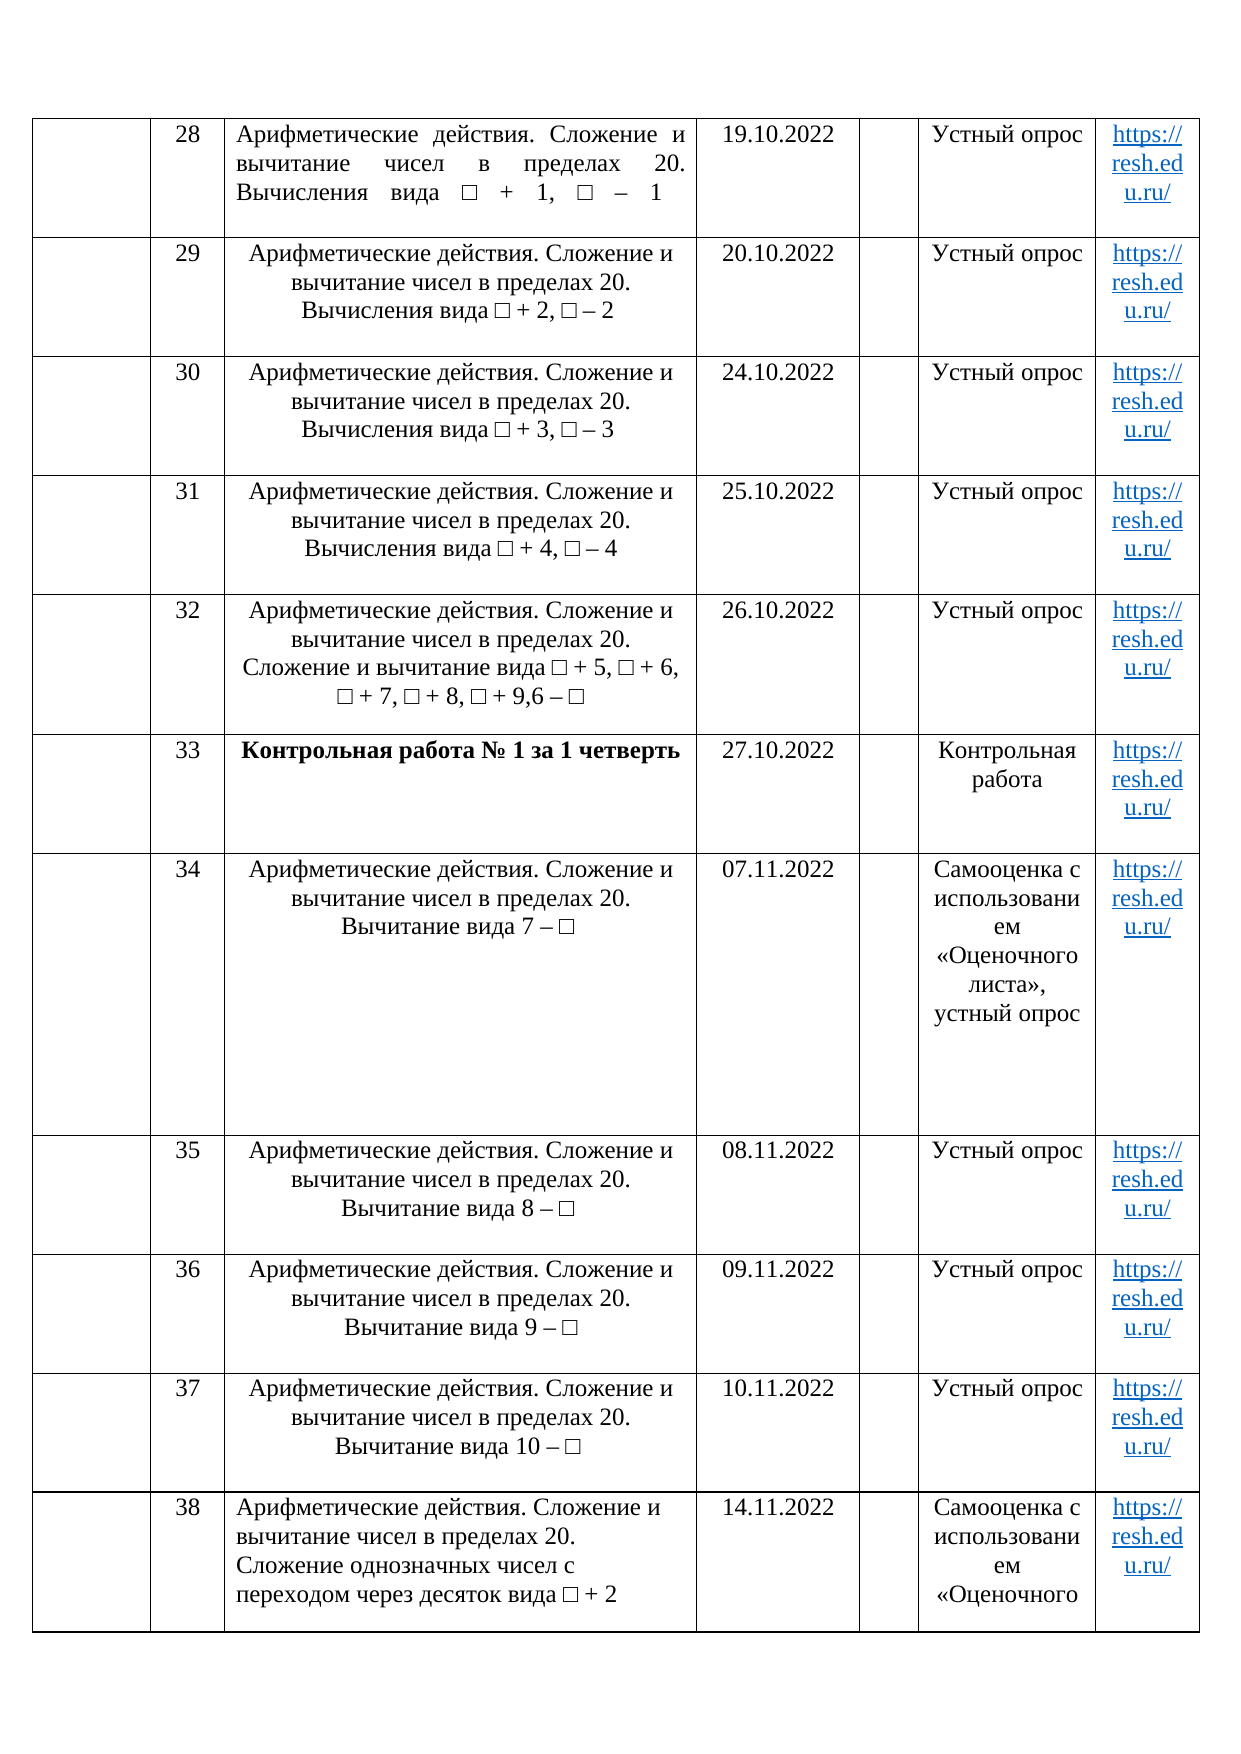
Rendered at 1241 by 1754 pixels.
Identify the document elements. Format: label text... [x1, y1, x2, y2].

table_cell https://resh.edu.ru/ [1096, 735, 1199, 853]
table_cell 32 [151, 595, 224, 734]
table_cell 33 [151, 735, 224, 853]
table_cell https://resh.edu.ru/ [1096, 119, 1199, 237]
table_cell [33, 238, 150, 356]
table_cell Арифметические действия. Сложение и вычитание чисел в пределах 20. Вычитание вида 7 – □ [225, 854, 696, 1134]
table_cell [33, 595, 150, 734]
table_cell https://resh.edu.ru/ [1096, 1136, 1199, 1253]
table_cell https://resh.edu.ru/ [1096, 238, 1199, 356]
table_cell Устный опрос [919, 357, 1095, 475]
table_cell 10.11.2022 [697, 1374, 859, 1491]
table_cell [860, 238, 918, 356]
table_cell [33, 1374, 150, 1491]
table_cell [1096, 1493, 1199, 1631]
table_cell [860, 1493, 918, 1631]
table_cell 30 [151, 357, 224, 475]
table_cell 36 [151, 1255, 224, 1372]
table_cell 27.10.2022 [697, 735, 859, 853]
table_cell 19.10.2022 [697, 119, 859, 237]
table_cell Арифметические действия. Сложение и вычитание чисел в пределах 20. Вычитание вида 9 – □ [225, 1255, 696, 1372]
table_cell 31 [151, 476, 224, 594]
table_cell Арифметические действия. Сложение и вычитание чисел в пределах 20. Вычитание вида 8 – □ [225, 1136, 696, 1253]
table_cell https://resh.edu.ru/ [1096, 1255, 1199, 1372]
table_cell Устный опрос [919, 119, 1095, 237]
table_cell 28 [151, 119, 224, 237]
table_cell 26.10.2022 [697, 595, 859, 734]
table_cell 20.10.2022 [697, 238, 859, 356]
table_cell [33, 735, 150, 853]
table_cell [33, 357, 150, 475]
table_cell 08.11.2022 [697, 1136, 859, 1253]
table_cell Арифметические действия. Сложение и вычитание чисел в пределах 20. Вычисления вида □ + 2, □ – 2 [225, 238, 696, 356]
table_cell Арифметические действия. Сложение и вычитание чисел в пределах 20. Вычитание вида 10 – □ [225, 1374, 696, 1491]
table_cell Устный опрос [919, 476, 1095, 594]
table_cell https://resh.edu.ru/ [1096, 476, 1199, 594]
table_cell https://resh.edu.ru/ [1096, 854, 1199, 1134]
table_cell [860, 595, 918, 734]
table_cell [33, 1493, 150, 1631]
table_cell [860, 1374, 918, 1491]
table_cell [33, 1255, 150, 1372]
table_cell Контрольная работа № 1 за 1 четверть [225, 735, 696, 853]
table_cell Арифметические действия. Сложение и вычитание чисел в пределах 20. Сложение и вычитание вида □ + 5, □ + 6, □ + 7, □ + 8, □ + 9,6 – □ [225, 595, 696, 734]
table_cell 14.11.2022 [697, 1493, 859, 1631]
table_cell 35 [151, 1136, 224, 1253]
table_cell Арифметические действия. Сложение и вычитание чисел в пределах 20. Вычисления вида □ + 3, □ – 3 [225, 357, 696, 475]
table_cell Устный опрос [919, 1374, 1095, 1491]
table_cell 09.11.2022 [697, 1255, 859, 1372]
table_cell Арифметические действия. Сложение и вычитание чисел в пределах 20. Вычисления вида □ + 1, □ – 1 [225, 119, 696, 237]
table_cell Устный опрос [919, 595, 1095, 734]
table_cell Самооценка с использованием «Оценочного листа», устный опрос [919, 854, 1095, 1134]
table_cell Арифметические действия. Сложение и вычитание чисел в пределах 20. Вычисления вида □ + 4, □ – 4 [225, 476, 696, 594]
table_cell https://resh.edu.ru/ [1096, 357, 1199, 475]
table_cell [33, 854, 150, 1134]
table_cell 07.11.2022 [697, 854, 859, 1134]
table_cell [860, 119, 918, 237]
table_cell [860, 1136, 918, 1253]
table_cell 25.10.2022 [697, 476, 859, 594]
table_cell [860, 854, 918, 1134]
table_cell 29 [151, 238, 224, 356]
table_cell [860, 1255, 918, 1372]
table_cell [225, 1493, 696, 1631]
table_cell [860, 357, 918, 475]
table_cell [33, 1136, 150, 1253]
table_cell Устный опрос [919, 1255, 1095, 1372]
table_cell 37 [151, 1374, 224, 1491]
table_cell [919, 1493, 1095, 1631]
table_cell Устный опрос [919, 1136, 1095, 1253]
table_cell 38 [151, 1493, 224, 1631]
table_cell https://resh.edu.ru/ [1096, 595, 1199, 734]
table_cell [860, 735, 918, 853]
table_cell [33, 476, 150, 594]
table_cell Контрольная работа [919, 735, 1095, 853]
table_cell 34 [151, 854, 224, 1134]
table_cell 24.10.2022 [697, 357, 859, 475]
table_cell Устный опрос [919, 238, 1095, 356]
table_cell [33, 119, 150, 237]
table_cell [860, 476, 918, 594]
table_cell https://resh.edu.ru/ [1096, 1374, 1199, 1491]
